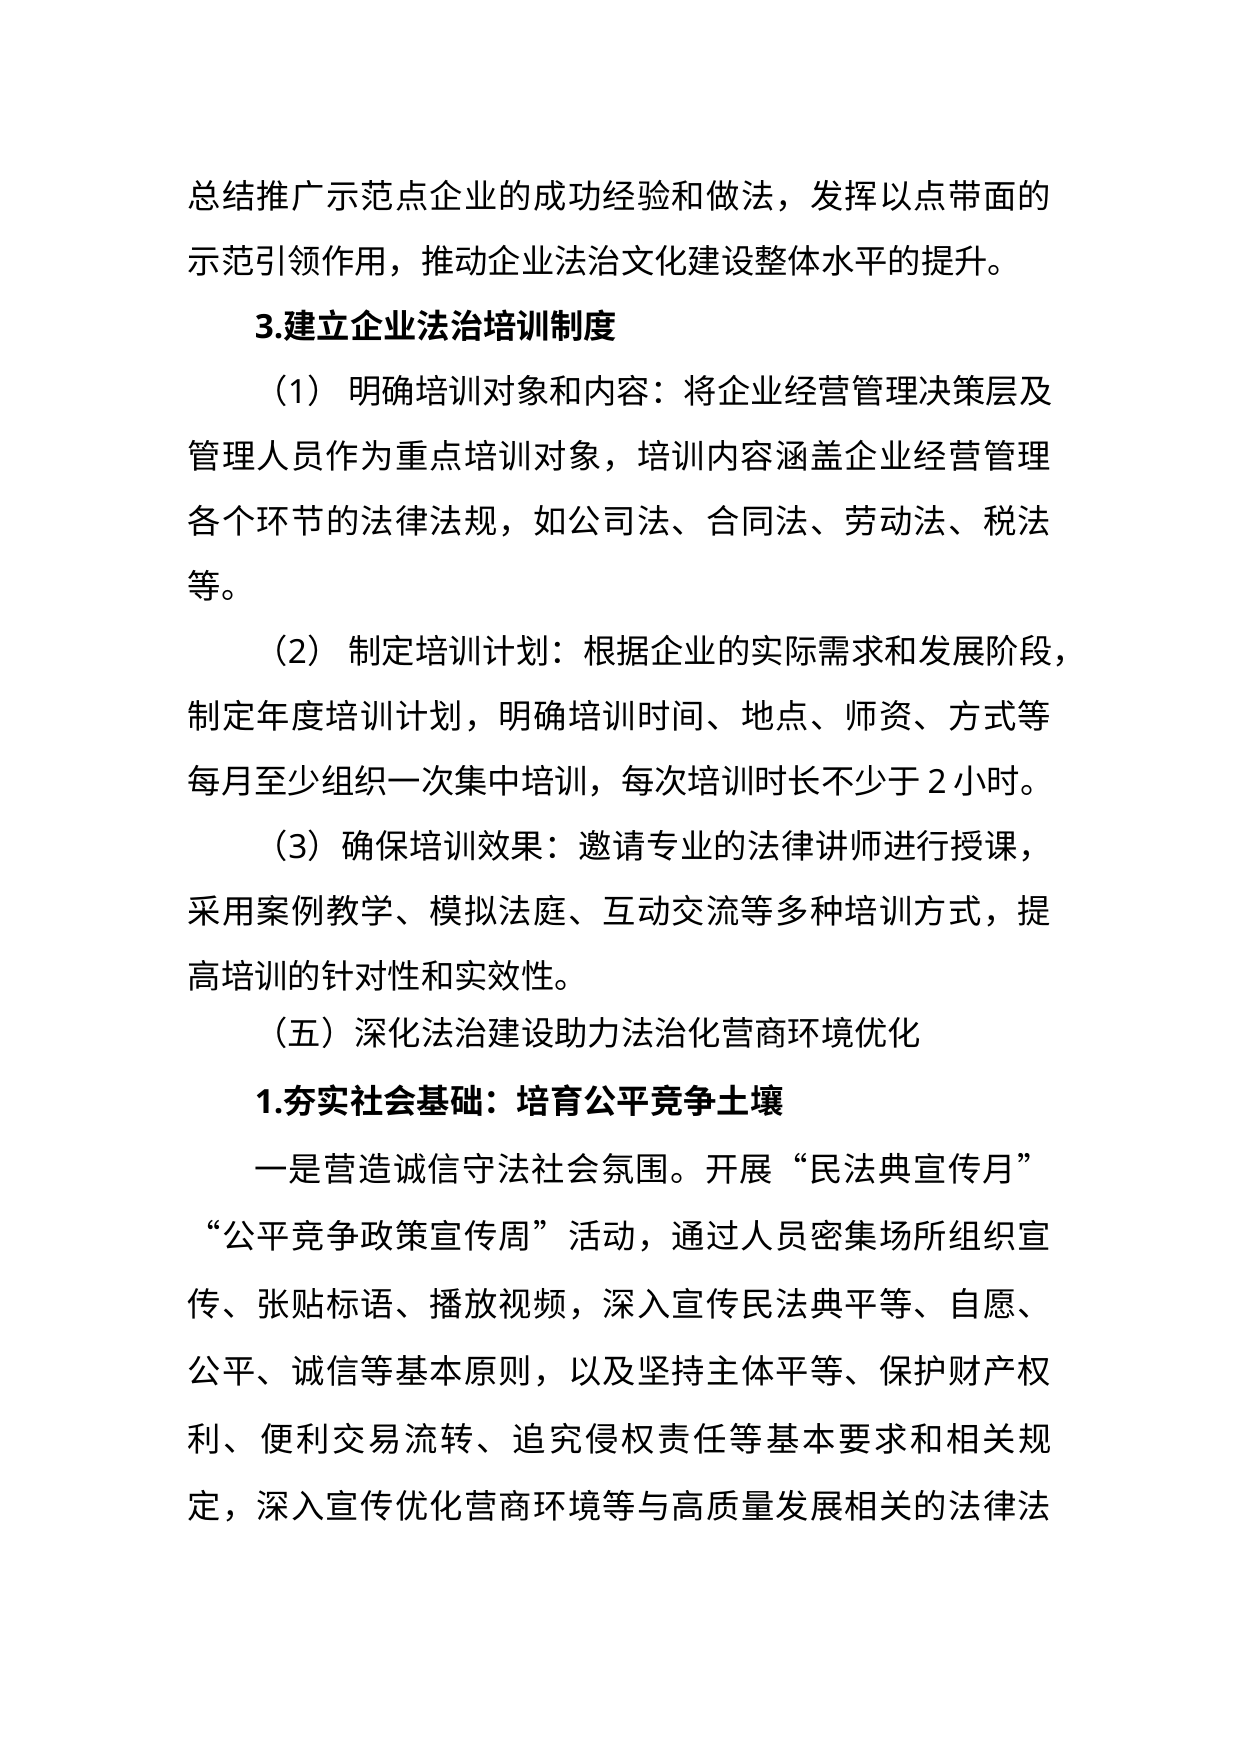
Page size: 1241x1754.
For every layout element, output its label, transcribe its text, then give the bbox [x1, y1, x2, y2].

text （1） 明确培训对象和内容：将企业经营管理决策层及管理人员作为重点培训对象，培训内容涵盖企业经营管理各个环节的法律法规，如公司法、合同法、劳动法、税法等。 [187, 357, 1053, 617]
text 1.夯实社会基础：培育公平竞争土壤 [187, 1074, 1053, 1123]
text 3.建立企业法治培训制度 [187, 292, 1053, 357]
text （3）确保培训效果：邀请专业的法律讲师进行授课，采用案例教学、模拟法庭、互动交流等多种培训方式，提高培训的针对性和实效性。 [187, 812, 1053, 1007]
text （2） 制定培训计划：根据企业的实际需求和发展阶段，制定年度培训计划，明确培训时间、地点、师资、方式等。每月至少组织一次集中培训，每次培训时长不少于2小时。 [187, 617, 1053, 812]
text （五）深化法治建设助力法治化营商环境优化 [187, 1007, 1053, 1055]
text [187, 162, 1053, 292]
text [187, 1142, 1053, 1528]
